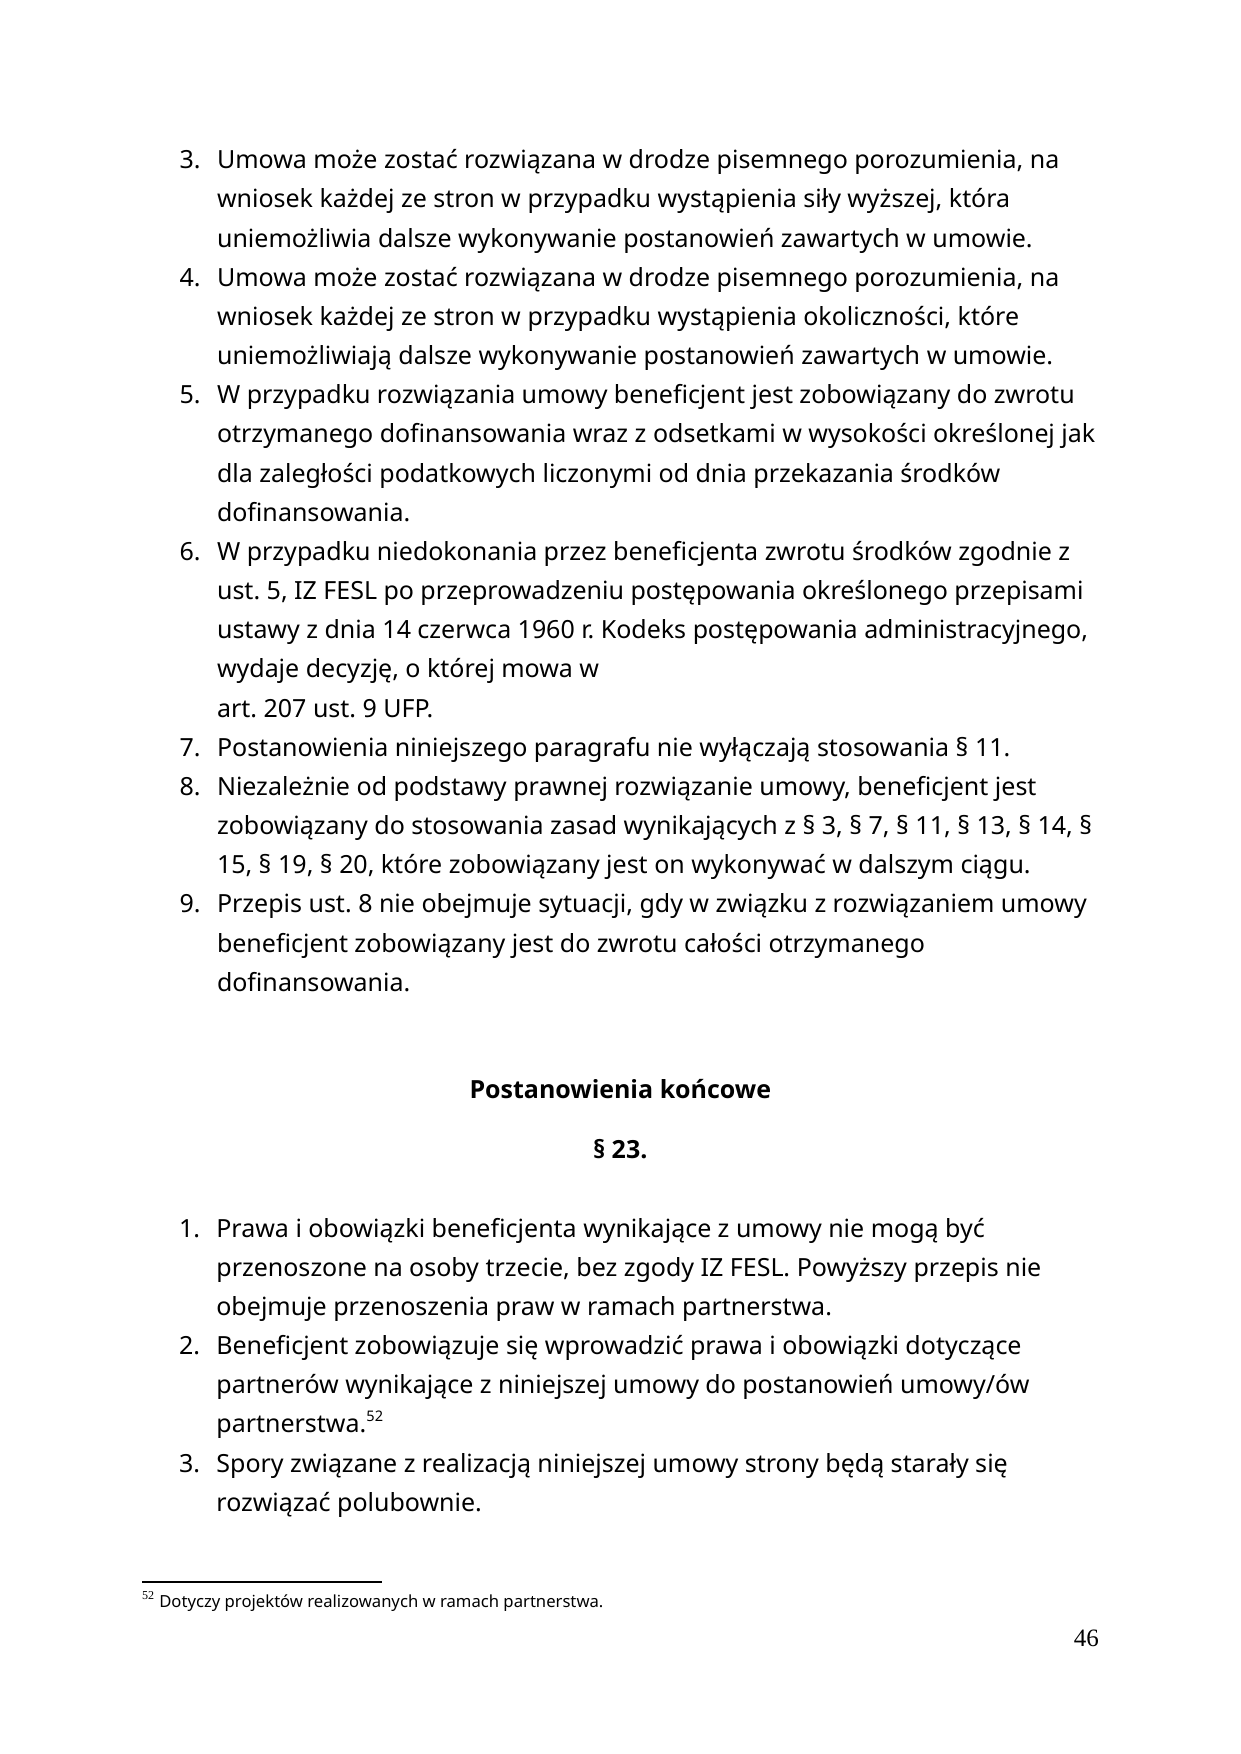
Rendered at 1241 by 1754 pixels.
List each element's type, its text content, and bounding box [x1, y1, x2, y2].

list Przepis ust. 8 nie obejmuje sytuacji, gdy w związku z rozwiązaniem umowy beneficjent zobowiązany jest do zwrotu całości otrzymanego dofinansowania. [179, 886, 1098, 998]
list Postanowienia niniejszego paragrafu nie wyłączają stosowania § 11. [179, 729, 1098, 763]
list Umowa może zostać rozwiązana w drodze pisemnego porozumienia, na wniosek każdej ze stron w przypadku wystąpienia siły wyższej, która uniemożliwia dalsze wykonywanie postanowień zawartych w umowie. [179, 142, 1098, 254]
text 3. Spory związane z realizacją niniejszej umowy strony będą starały się rozwiązać polubownie. [179, 1445, 1098, 1518]
list W przypadku rozwiązania umowy beneficjent jest zobowiązany do zwrotu otrzymanego dofinansowania wraz z odsetkami w wysokości określonej jak dla zaległości podatkowych liczonymi od dnia przekazania środków dofinansowania. [179, 377, 1098, 528]
text § 23. [142, 1132, 1098, 1166]
text 2. Beneficjent zobowiązuje się wprowadzić prawa i obowiązki dotyczące partnerów wynikające z niniejszej umowy do postanowień umowy/ów partnerstwa. [179, 1328, 1098, 1440]
text 1. Prawa i obowiązki beneficjenta wynikające z umowy nie mogą być przenoszone na osoby trzecie, bez zgody IZ FESL. Powyższy przepis nie obejmuje przenoszenia praw w ramach partnerstwa. [179, 1210, 1098, 1323]
list W przypadku niedokonania przez beneficjenta zwrotu środków zgodnie z ust. 5, IZ FESL po przeprowadzeniu postępowania określonego przepisami ustawy z dnia 14 czerwca 1960 r. Kodeks postępowania administracyjnego, wydaje decyzję, o której mowa w art. 207 ust. 9 UFP. [179, 534, 1098, 724]
text Postanowienia końcowe [142, 1072, 1098, 1106]
list Umowa może zostać rozwiązana w drodze pisemnego porozumienia, na wniosek każdej ze stron w przypadku wystąpienia okoliczności, które uniemożliwiają dalsze wykonywanie postanowień zawartych w umowie. [179, 259, 1098, 372]
list Niezależnie od podstawy prawnej rozwiązanie umowy, beneficjent jest zobowiązany do stosowania zasad wynikających z § 3, § 7, § 11, § 13, § 14, § 15, § 19, § 20, które zobowiązany jest on wykonywać w dalszym ciągu. [179, 769, 1098, 881]
